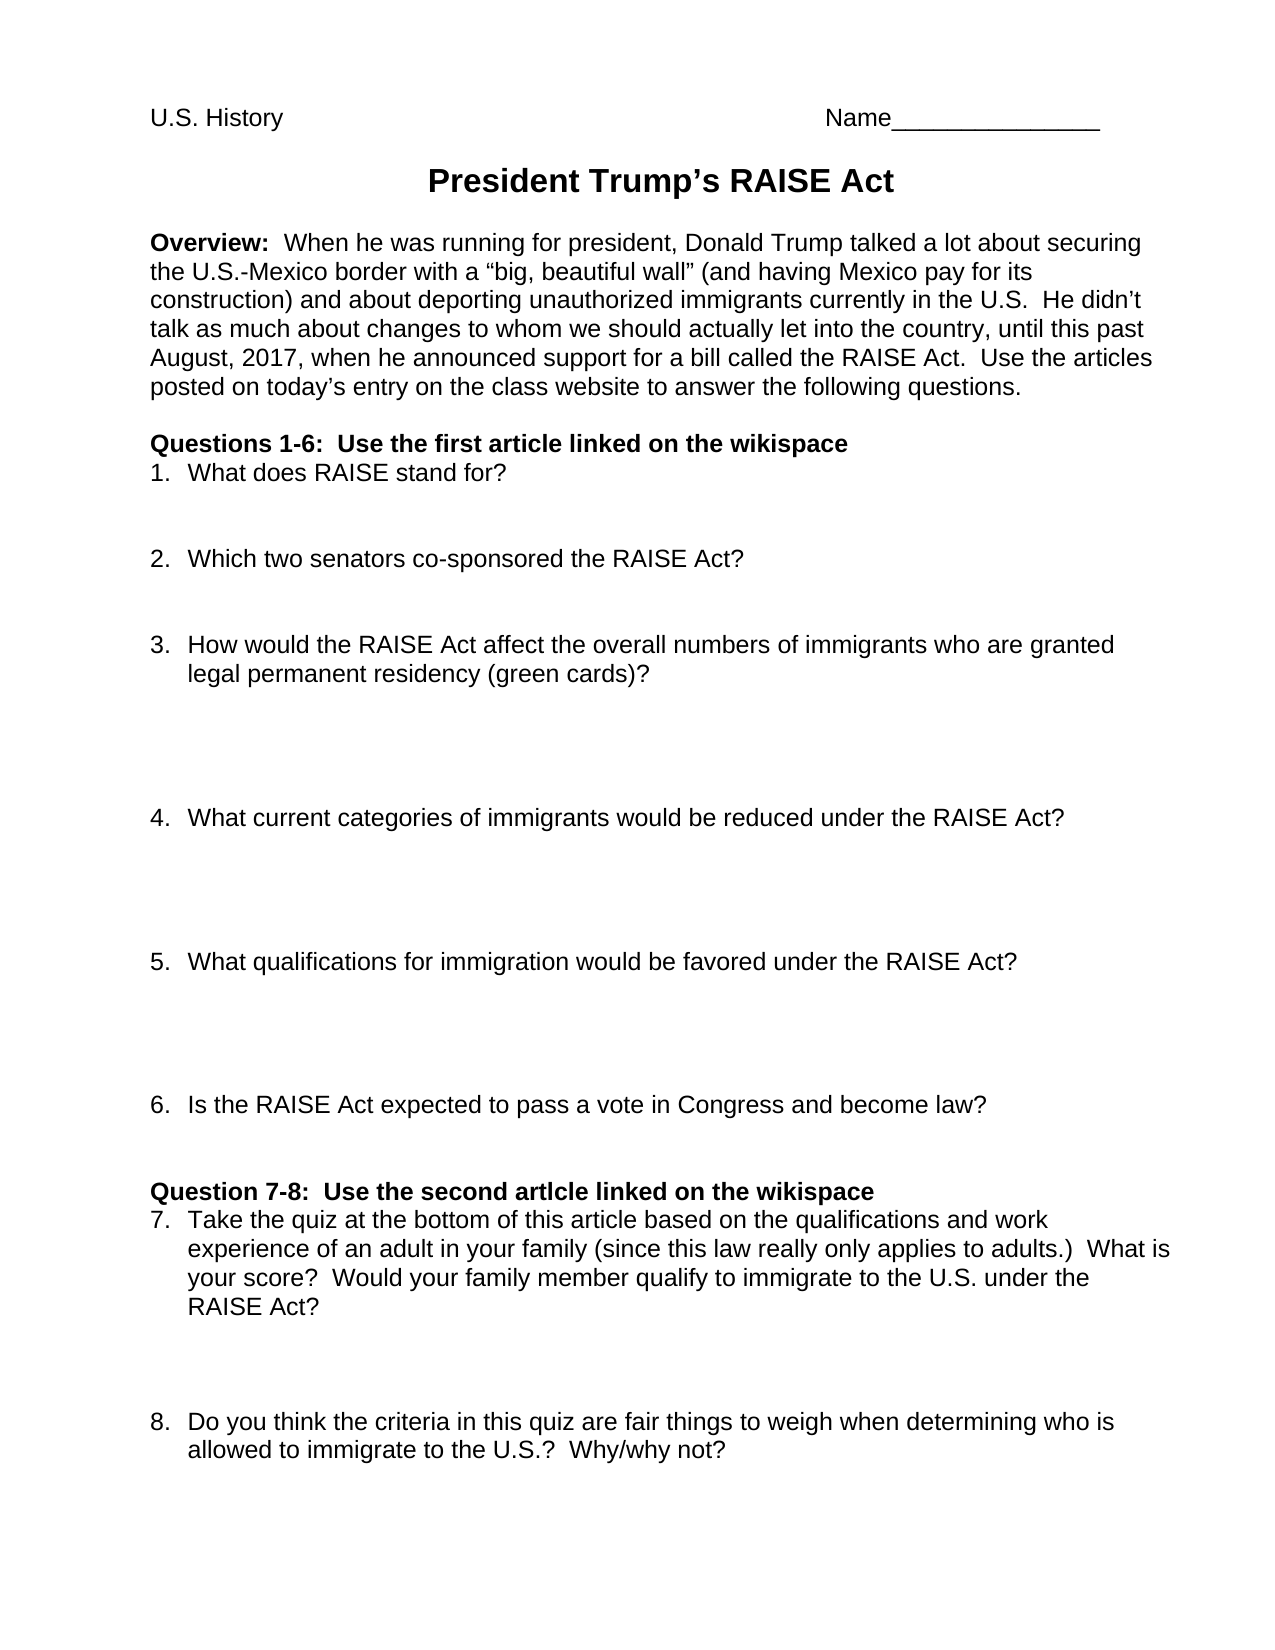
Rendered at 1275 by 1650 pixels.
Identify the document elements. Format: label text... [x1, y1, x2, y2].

list How would the RAISE Act affect the overall numbers of immigrants who are granted legal permanent residency (green cards)? [150, 630, 1172, 688]
list Do you think the criteria in this quiz are fair things to weigh when determining who is allowed to immigrate to the U.S.? Why/why not? [150, 1407, 1172, 1464]
list What qualifications for immigration would be favored under the RAISE Act? [150, 947, 1172, 975]
text President Trump’s RAISE Act [150, 161, 1172, 199]
list What current categories of immigrants would be reduced under the RAISE Act? [150, 803, 1172, 832]
text Question 7-8: Use the second artlcle linked on the wikispace [150, 1177, 1172, 1205]
text Overview: When he was running for president, Donald Trump talked a lot about securing the U.S.-Mexico border with a “big, beautiful wall” (and having Mexico pay for its construction) and about deporting unauthorized immigrants currently in the U.S. He didn’t talk as much about changes to whom we should actually let into the country, until this past August, 2017, when he announced support for a bill called the RAISE Act. Use the articles posted on today’s entry on the class website to answer the following questions. [150, 228, 1172, 400]
list Is the RAISE Act expected to pass a vote in Congress and become law? [150, 1090, 1172, 1119]
text U.S. History Name_______________ [150, 103, 1172, 132]
list Take the quiz at the bottom of this article based on the qualifications and work experience of an adult in your family (since this law really only applies to adults.) What is your score? Would your family member qualify to immigrate to the U.S. under the RAISE Act? [150, 1205, 1172, 1320]
text Questions 1-6: Use the first article linked on the wikispace [150, 429, 1172, 458]
list Which two senators co-sponsored the RAISE Act? [150, 544, 1172, 573]
list What does RAISE stand for? [150, 458, 1172, 487]
